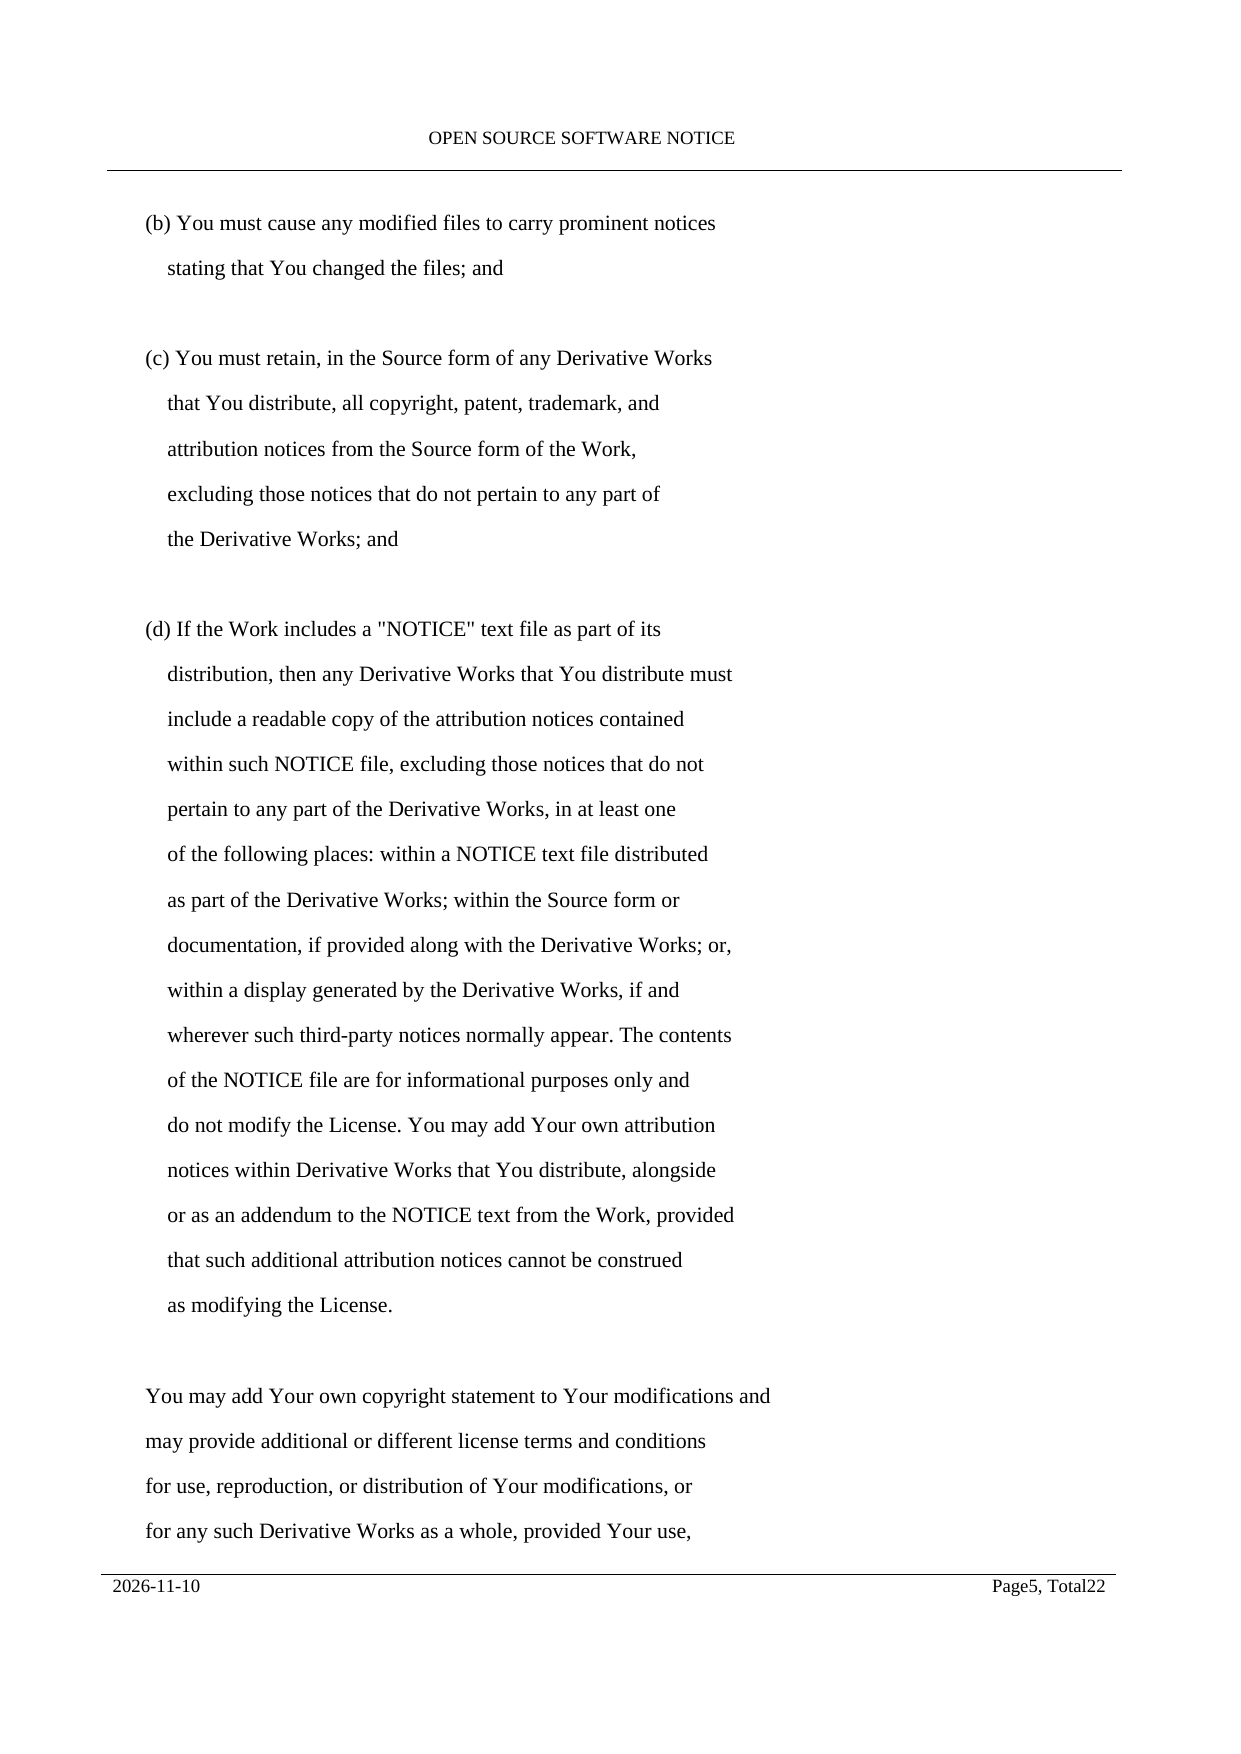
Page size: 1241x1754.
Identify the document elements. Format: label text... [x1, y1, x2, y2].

text notices within Derivative Works that You distribute, alongside [112, 1153, 1128, 1186]
text of the NOTICE file are for informational purposes only and [112, 1063, 1128, 1096]
text You may add Your own copyright statement to Your modifications and [112, 1379, 1128, 1412]
text pertain to any part of the Derivative Works, in at least one [112, 793, 1128, 825]
text do not modify the License. You may add Your own attribution [112, 1108, 1128, 1141]
text within such NOTICE file, excluding those notices that do not [112, 748, 1128, 780]
text stating that You changed the files; and [112, 251, 1128, 284]
text or as an addendum to the NOTICE text from the Work, provided [112, 1199, 1128, 1231]
text wherever such third-party notices normally appear. The contents [112, 1018, 1128, 1051]
text may provide additional or different license terms and conditions [112, 1424, 1128, 1457]
text as modifying the License. [112, 1289, 1128, 1321]
text for any such Derivative Works as a whole, provided Your use, [112, 1514, 1128, 1547]
text excluding those notices that do not pertain to any part of [112, 477, 1128, 509]
text documentation, if provided along with the Derivative Works; or, [112, 928, 1128, 961]
text as part of the Derivative Works; within the Source form or [112, 883, 1128, 915]
text that such additional attribution notices cannot be construed [112, 1244, 1128, 1276]
text (b) You must cause any modified files to carry prominent notices [112, 206, 1128, 239]
text include a readable copy of the attribution notices contained [112, 702, 1128, 735]
text the Derivative Works; and [112, 522, 1128, 554]
text (d) If the Work includes a "NOTICE" text file as part of its [112, 612, 1128, 645]
text for use, reproduction, or distribution of Your modifications, or [112, 1469, 1128, 1502]
text (c) You must retain, in the Source form of any Derivative Works [112, 342, 1128, 374]
text attribution notices from the Source form of the Work, [112, 432, 1128, 464]
text within a display generated by the Derivative Works, if and [112, 973, 1128, 1006]
text that You distribute, all copyright, patent, trademark, and [112, 387, 1128, 419]
text of the following places: within a NOTICE text file distributed [112, 838, 1128, 870]
text distribution, then any Derivative Works that You distribute must [112, 657, 1128, 690]
